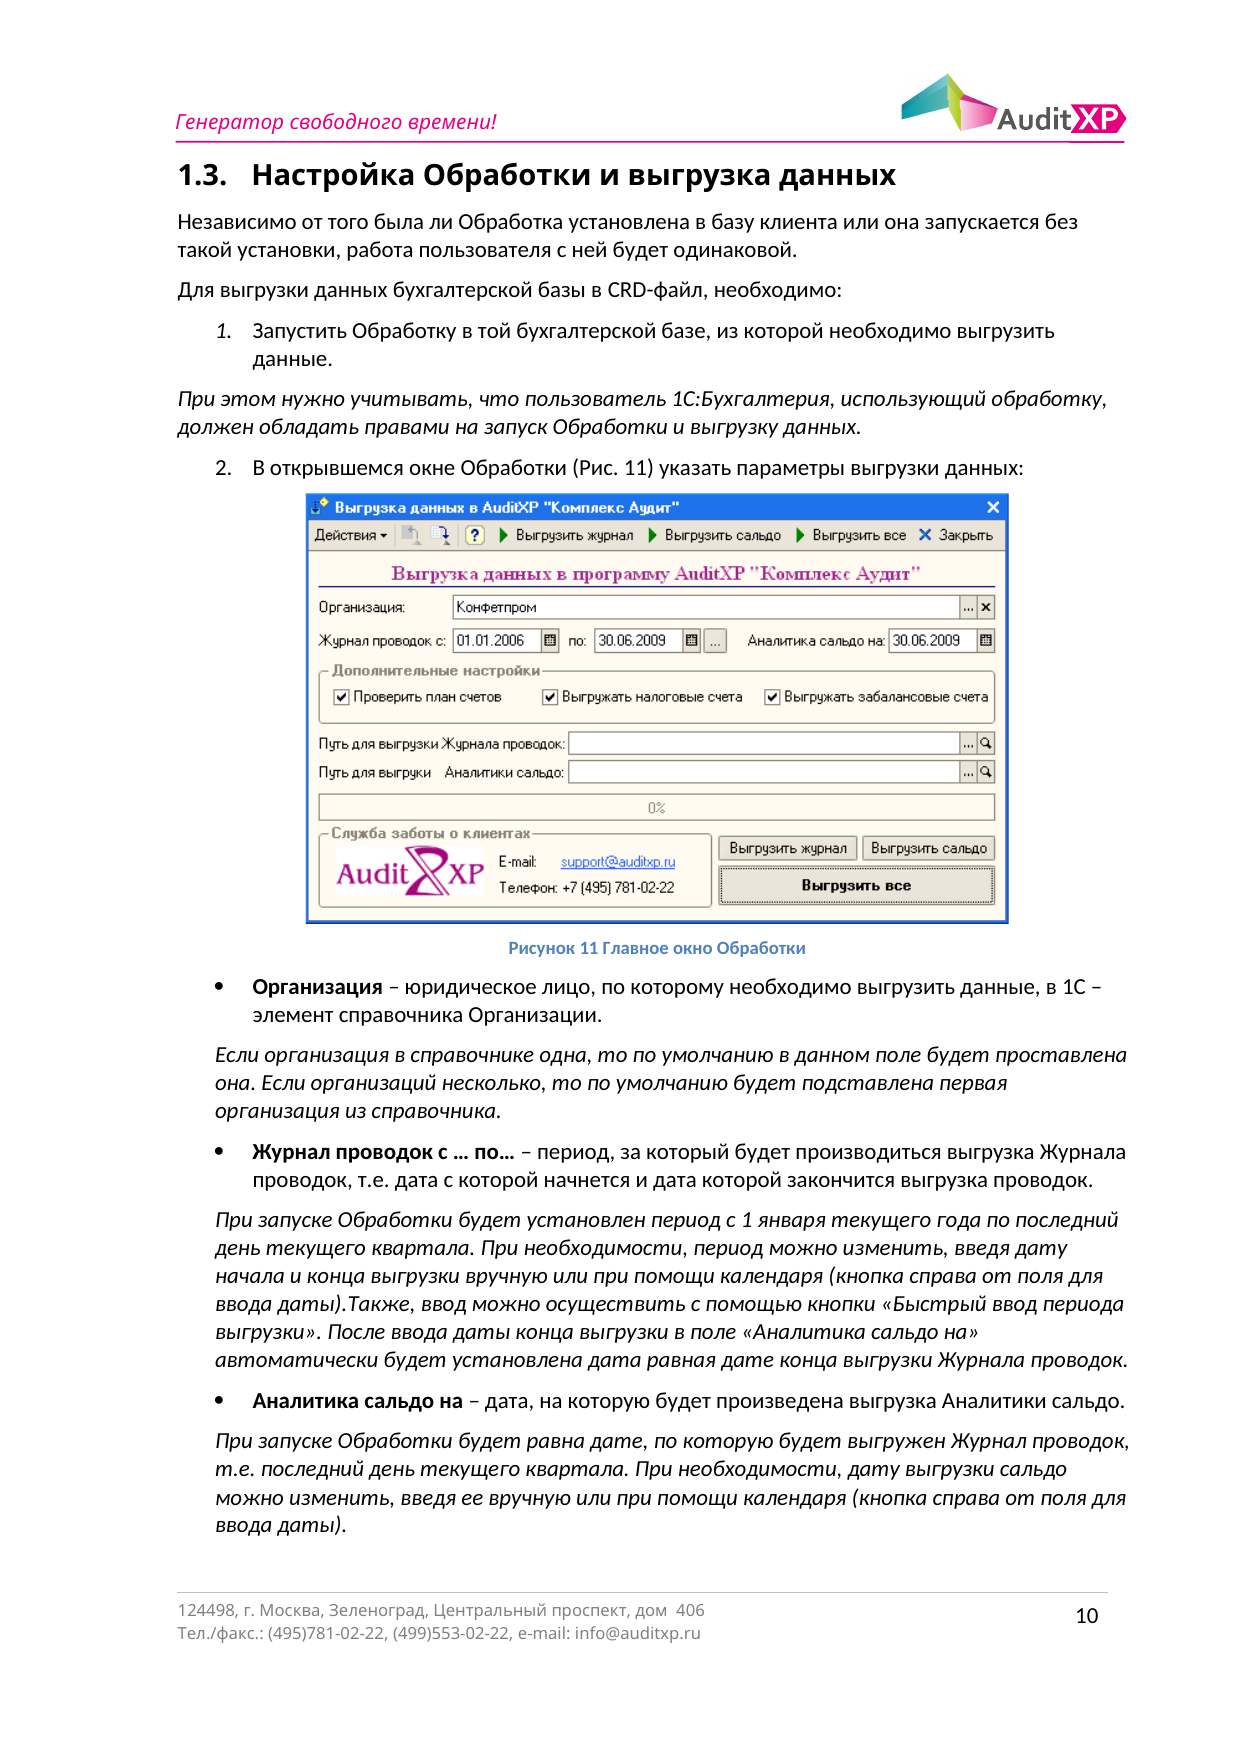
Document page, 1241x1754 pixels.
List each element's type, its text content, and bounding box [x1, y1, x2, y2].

list Организация – юридическое лицо, по которому необходимо выгрузить данные, в 1С – элемент справочника Организации. [215, 972, 1137, 1028]
list Аналитика сальдо на – дата, на которую будет произведена выгрузка Аналитики сальдо. [215, 1386, 1137, 1414]
text Независимо от того была ли Обработка установлена в базу клиента или она запускается без такой установки, работа пользователя с ней будет одинаковой. [177, 207, 1137, 263]
list В открывшемся окне Обработки (Рис. 11) указать параметры выгрузки данных: [215, 453, 1137, 481]
text Рисунок 11 Главное окно Обработки [177, 936, 1137, 959]
list Запустить Обработку в той бухгалтерской базе, из которой необходимо выгрузить данные. [215, 316, 1137, 372]
text При запуске Обработки будет установлен период с 1 января текущего года по последний день текущего квартала. При необходимости, период можно изменить, введя дату начала и конца выгрузки вручную или при помощи календаря (кнопка справа от поля для ввода даты).Также, ввод можно осуществить с помощью кнопки «Быстрый ввод периода выгрузки». После ввода даты конца выгрузки в поле «Аналитика сальдо на» автоматически будет установлена дата равная дате конца выгрузки Журнала проводок. [215, 1205, 1137, 1373]
text При этом нужно учитывать, что пользователь 1С:Бухгалтерия, использующий обработку, должен обладать правами на запуск Обработки и выгрузку данных. [177, 384, 1137, 440]
text При запуске Обработки будет равна дате, по которую будет выгружен Журнал проводок, т.е. последний день текущего квартала. При необходимости, дату выгрузки сальдо можно изменить, введя ее вручную или при помощи календаря (кнопка справа от поля для ввода даты). [215, 1427, 1137, 1539]
text Если организация в справочнике одна, то по умолчанию в данном поле будет проставлена она. Если организаций несколько, то по умолчанию будет подставлена первая организация из справочника. [215, 1040, 1137, 1124]
picture [305, 493, 1009, 924]
text Для выгрузки данных бухгалтерской базы в CRD-файл, необходимо: [177, 275, 1137, 303]
subtitle Настройка Обработки и выгрузка данных [177, 154, 1137, 194]
list Журнал проводок с … по… – период, за который будет производиться выгрузка Журнала проводок, т.е. дата с которой начнется и дата которой закончится выгрузка проводок. [215, 1137, 1137, 1193]
